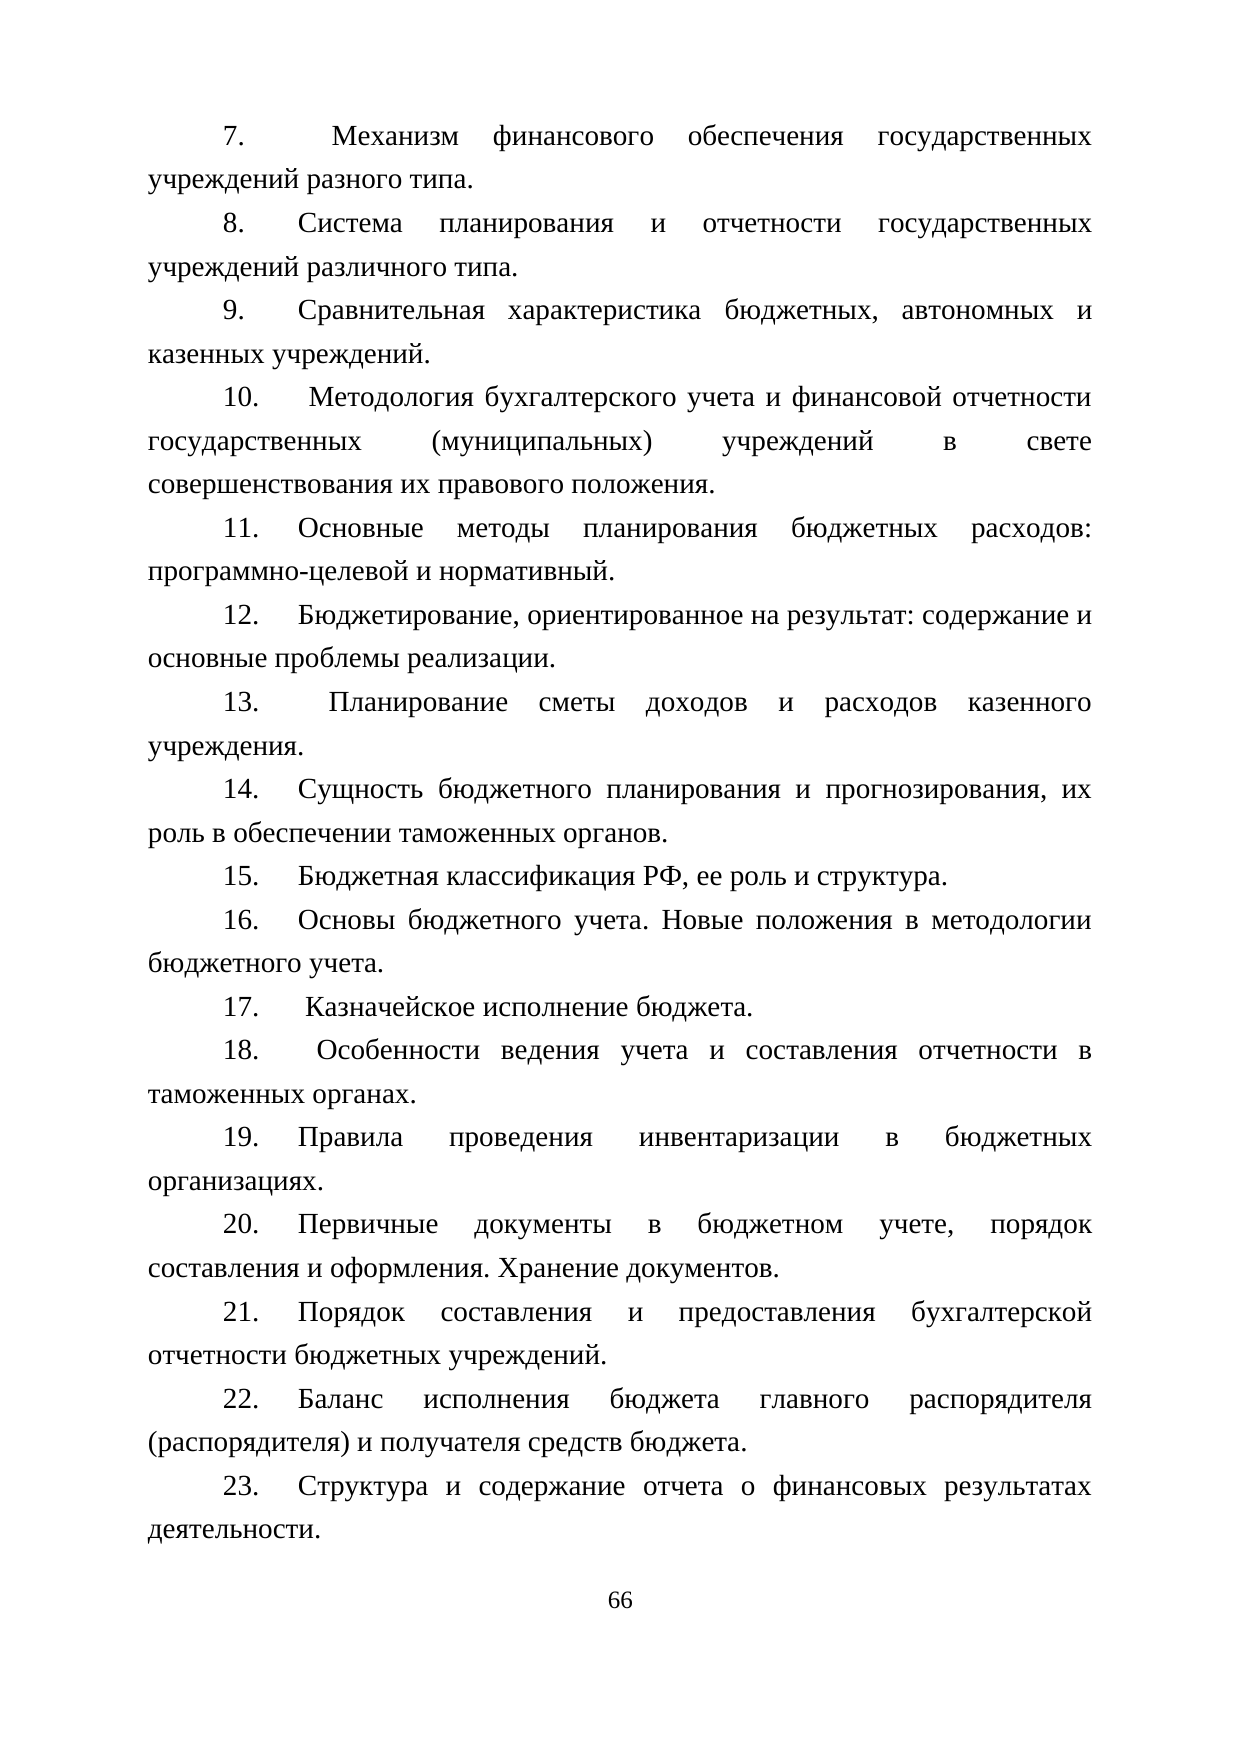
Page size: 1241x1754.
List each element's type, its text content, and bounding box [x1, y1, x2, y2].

list Планирование сметы доходов и расходов казенного учреждения. [148, 684, 1092, 761]
list Баланс исполнения бюджета главного распорядителя (распорядителя) и получателя средств бюджета. [148, 1381, 1092, 1458]
list Бюджетирование, ориентированное на результат: содержание и основные проблемы реализации. [148, 597, 1092, 674]
list Сущность бюджетного планирования и прогнозирования, их роль в обеспечении таможенных органов. [148, 771, 1092, 848]
list Сравнительная характеристика бюджетных, автономных и казенных учреждений. [148, 292, 1092, 369]
list Особенности ведения учета и составления отчетности в таможенных органах. [148, 1032, 1092, 1109]
list Первичные документы в бюджетном учете, порядок составления и оформления. Хранение документов. [148, 1207, 1092, 1284]
list Правила проведения инвентаризации в бюджетных организациях. [148, 1119, 1092, 1197]
list Механизм финансового обеспечения государственных учреждений разного типа. [148, 118, 1092, 195]
list Методология бухгалтерского учета и финансовой отчетности государственных (муниципальных) учреждений в свете совершенствования их правового положения. [148, 379, 1092, 500]
list Основы бюджетного учета. Новые положения в методологии бюджетного учета. [148, 902, 1092, 979]
list Бюджетная классификация РФ, ее роль и структура. [148, 858, 1092, 892]
list Структура и содержание отчета о финансовых результатах деятельности. [148, 1468, 1092, 1545]
list Основные методы планирования бюджетных расходов: программно-целевой и нормативный. [148, 510, 1092, 587]
list Система планирования и отчетности государственных учреждений различного типа. [148, 205, 1092, 282]
list Порядок составления и предоставления бухгалтерской отчетности бюджетных учреждений. [148, 1294, 1092, 1371]
list Казначейское исполнение бюджета. [148, 989, 1092, 1022]
